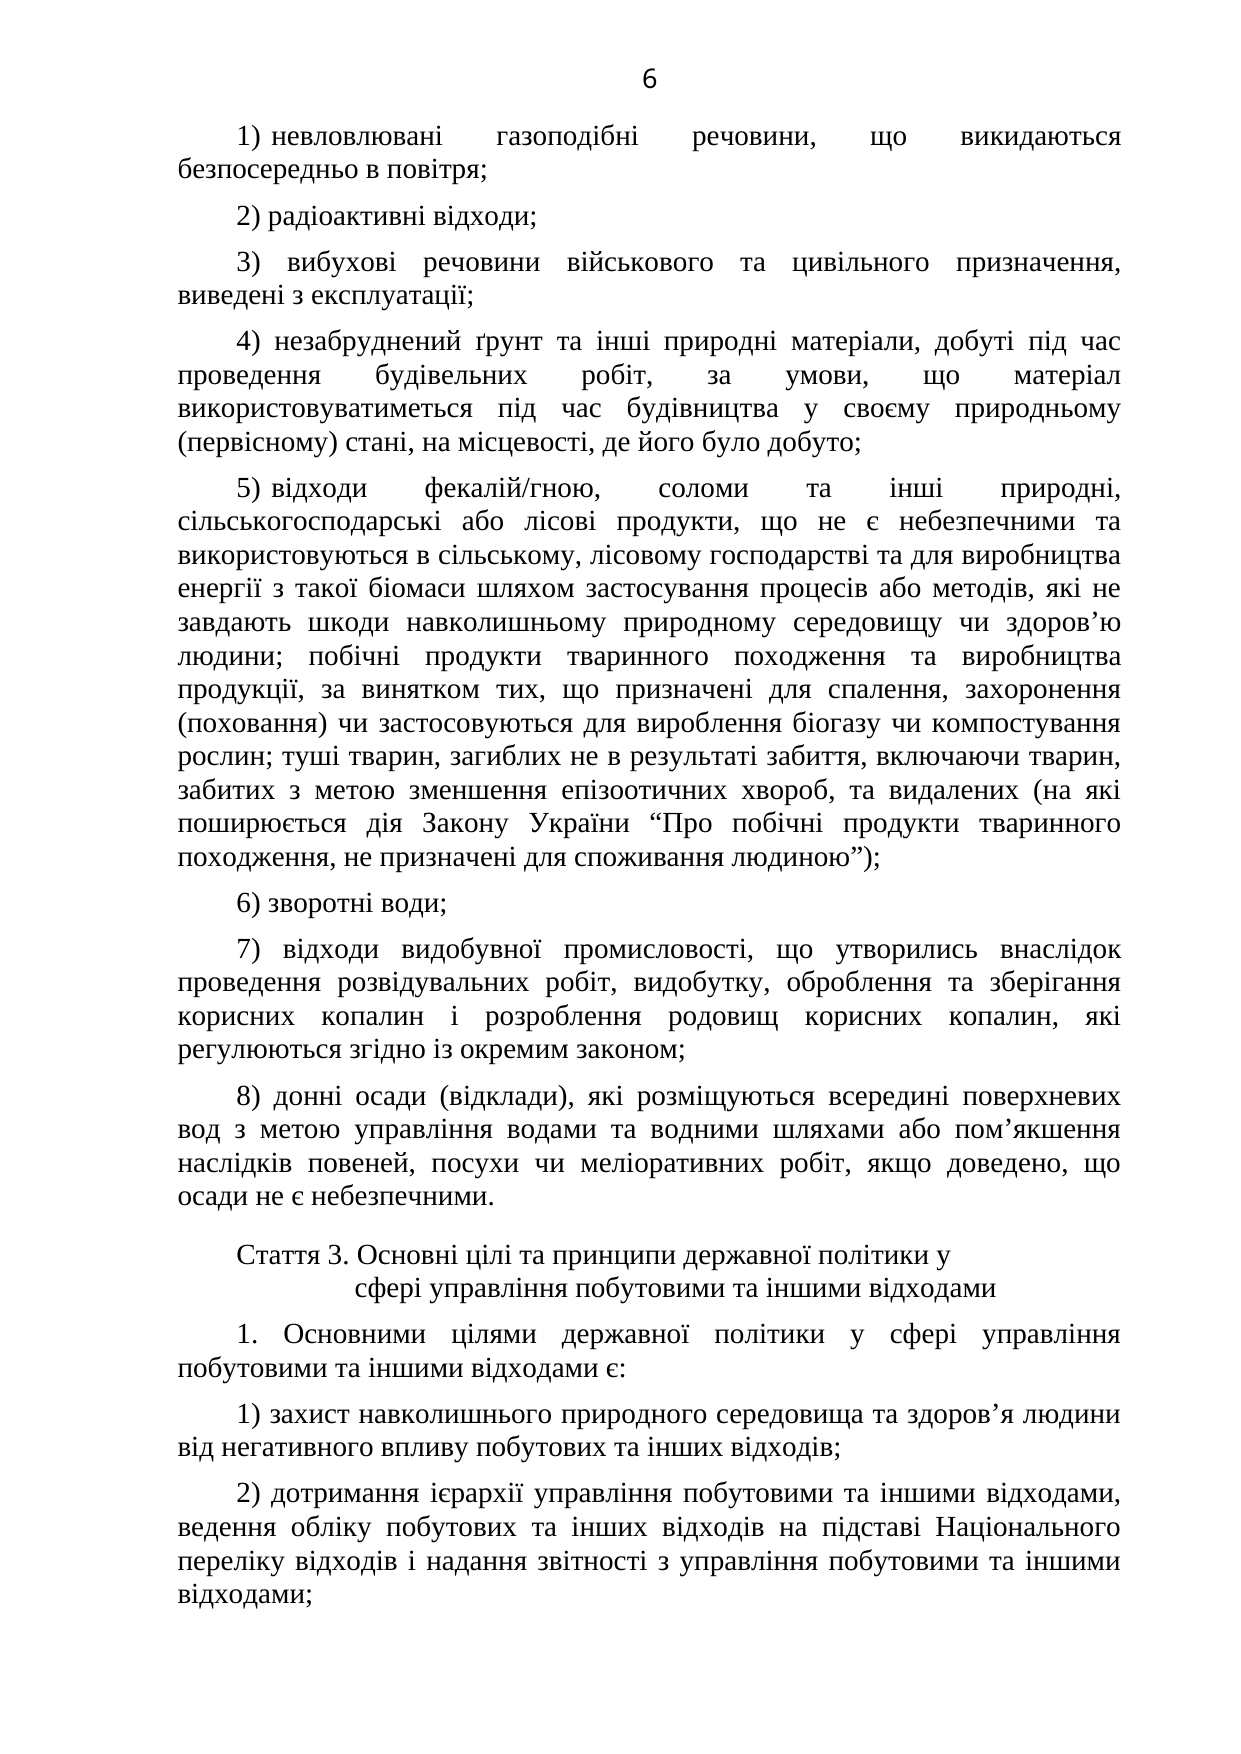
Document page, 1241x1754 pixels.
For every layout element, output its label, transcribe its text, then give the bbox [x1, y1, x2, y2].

text 5) відходи фекалій/гною, соломи та інші природні, сільськогосподарські або лісові продукти, що не є небезпечними та використовуються в сільському, лісовому господарстві та для виробництва енергії з такої біомаси шляхом застосування процесів або методів, які не завдають шкоди навколишньому природному середовищу чи здоров’ю людини; побічні продукти тваринного походження та виробництва продукції, за винятком тих, що призначені для спалення, захоронення (поховання) чи застосовуються для вироблення біогазу чи компостування рослин; туші тварин, загиблих не в результаті забиття, включаючи тварин, забитих з метою зменшення епізоотичних хвороб, та видалених (на які поширюється дія Закону України “Про побічні продукти тваринного походження, не призначені для споживання людиною”); [177, 470, 1122, 872]
text 8) донні осади (відклади), які розміщуються всередині поверхневих вод з метою управління водами та водними шляхами або пом’якшення наслідків повеней, посухи чи меліоративних робіт, якщо доведено, що осади не є небезпечними. [177, 1078, 1122, 1212]
text 1) невловлювані газоподібні речовини, що викидаються безпосередньо в повітря; [177, 118, 1122, 185]
text 3) вибухові речовини військового та цивільного призначення, виведені з експлуатації; [177, 244, 1122, 311]
text 1) захист навколишнього природного середовища та здоров’я людини від негативного впливу побутових та інших відходів; [177, 1396, 1122, 1463]
text Стаття 3. Основні цілі та принципи державної політики у сфері управління побутовими та іншими відходами [236, 1237, 1122, 1304]
text 2) дотримання ієрархії управління побутовими та іншими відходами, ведення обліку побутових та інших відходів на підставі Національного переліку відходів і надання звітності з управління побутовими та іншими відходами; [177, 1476, 1122, 1610]
text 4) незабруднений ґрунт та інші природні матеріали, добуті під час проведення будівельних робіт, за умови, що матеріал використовуватиметься під час будівництва у своєму природньому (первісному) стані, на місцевості, де його було добуто; [177, 323, 1122, 457]
text 6) зворотні води; [177, 885, 1122, 918]
text 7) відходи видобувної промисловості, що утворились внаслідок проведення розвідувальних робіт, видобутку, оброблення та зберігання корисних копалин і розроблення родовищ корисних копалин, які регулюються згідно із окремим законом; [177, 931, 1122, 1065]
text 1. Основними цілями державної політики у сфері управління побутовими та іншими відходами є: [177, 1316, 1122, 1383]
text 2) радіоактивні відходи; [177, 198, 1122, 231]
